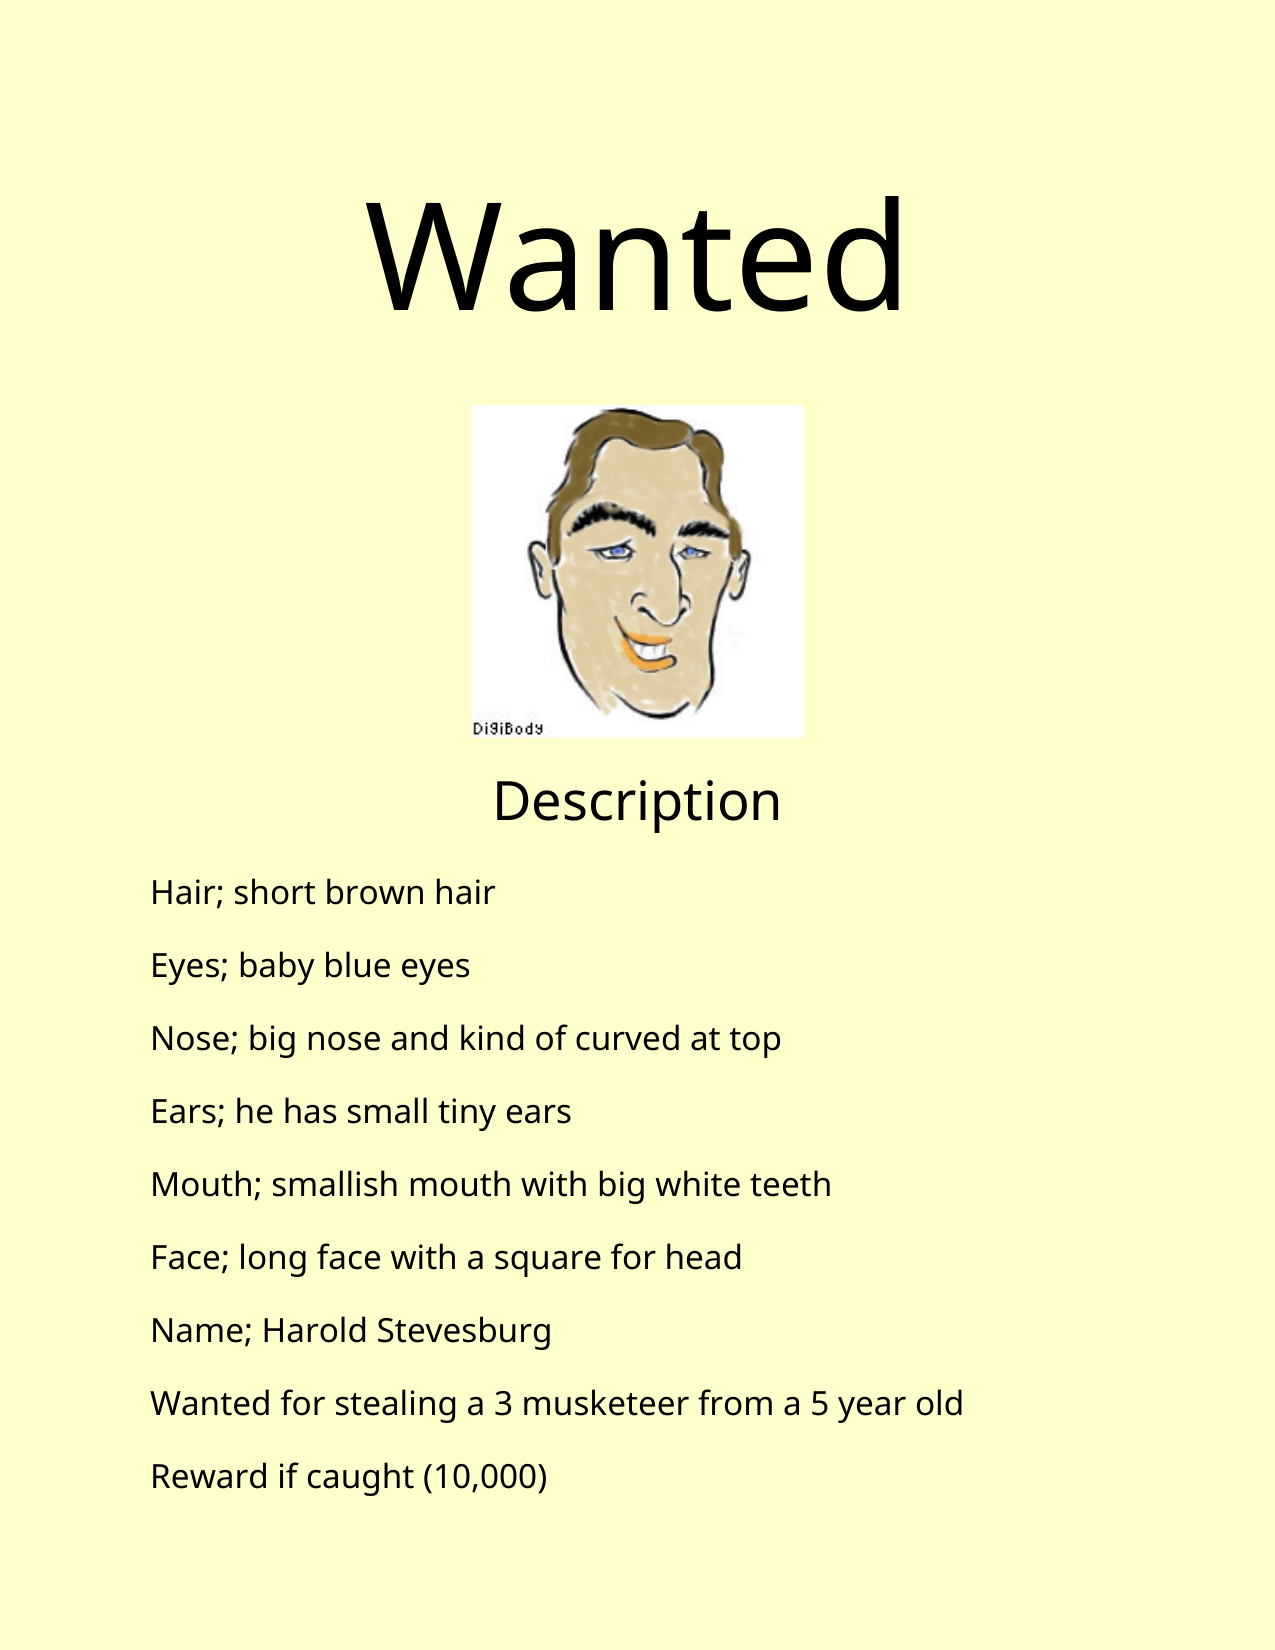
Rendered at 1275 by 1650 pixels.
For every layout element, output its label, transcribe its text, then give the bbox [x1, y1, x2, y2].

text Ears; he has small tiny ears [150, 1087, 1125, 1133]
text Eyes; baby blue eyes [150, 941, 1125, 987]
text Face; long face with a square for head [150, 1233, 1125, 1279]
text Wanted [150, 150, 1125, 354]
text Name; Harold Stevesburg [150, 1307, 1125, 1352]
text Nose; big nose and kind of curved at top [150, 1014, 1125, 1060]
picture [471, 405, 804, 738]
text Hair; short brown hair [150, 868, 1125, 914]
text Mouth; smallish mouth with big white teeth [150, 1161, 1125, 1206]
text Description [150, 763, 1125, 837]
text Reward if caught (10,000) [150, 1453, 1125, 1498]
text Wanted for stealing a 3 musketeer from a 5 year old [150, 1379, 1125, 1425]
